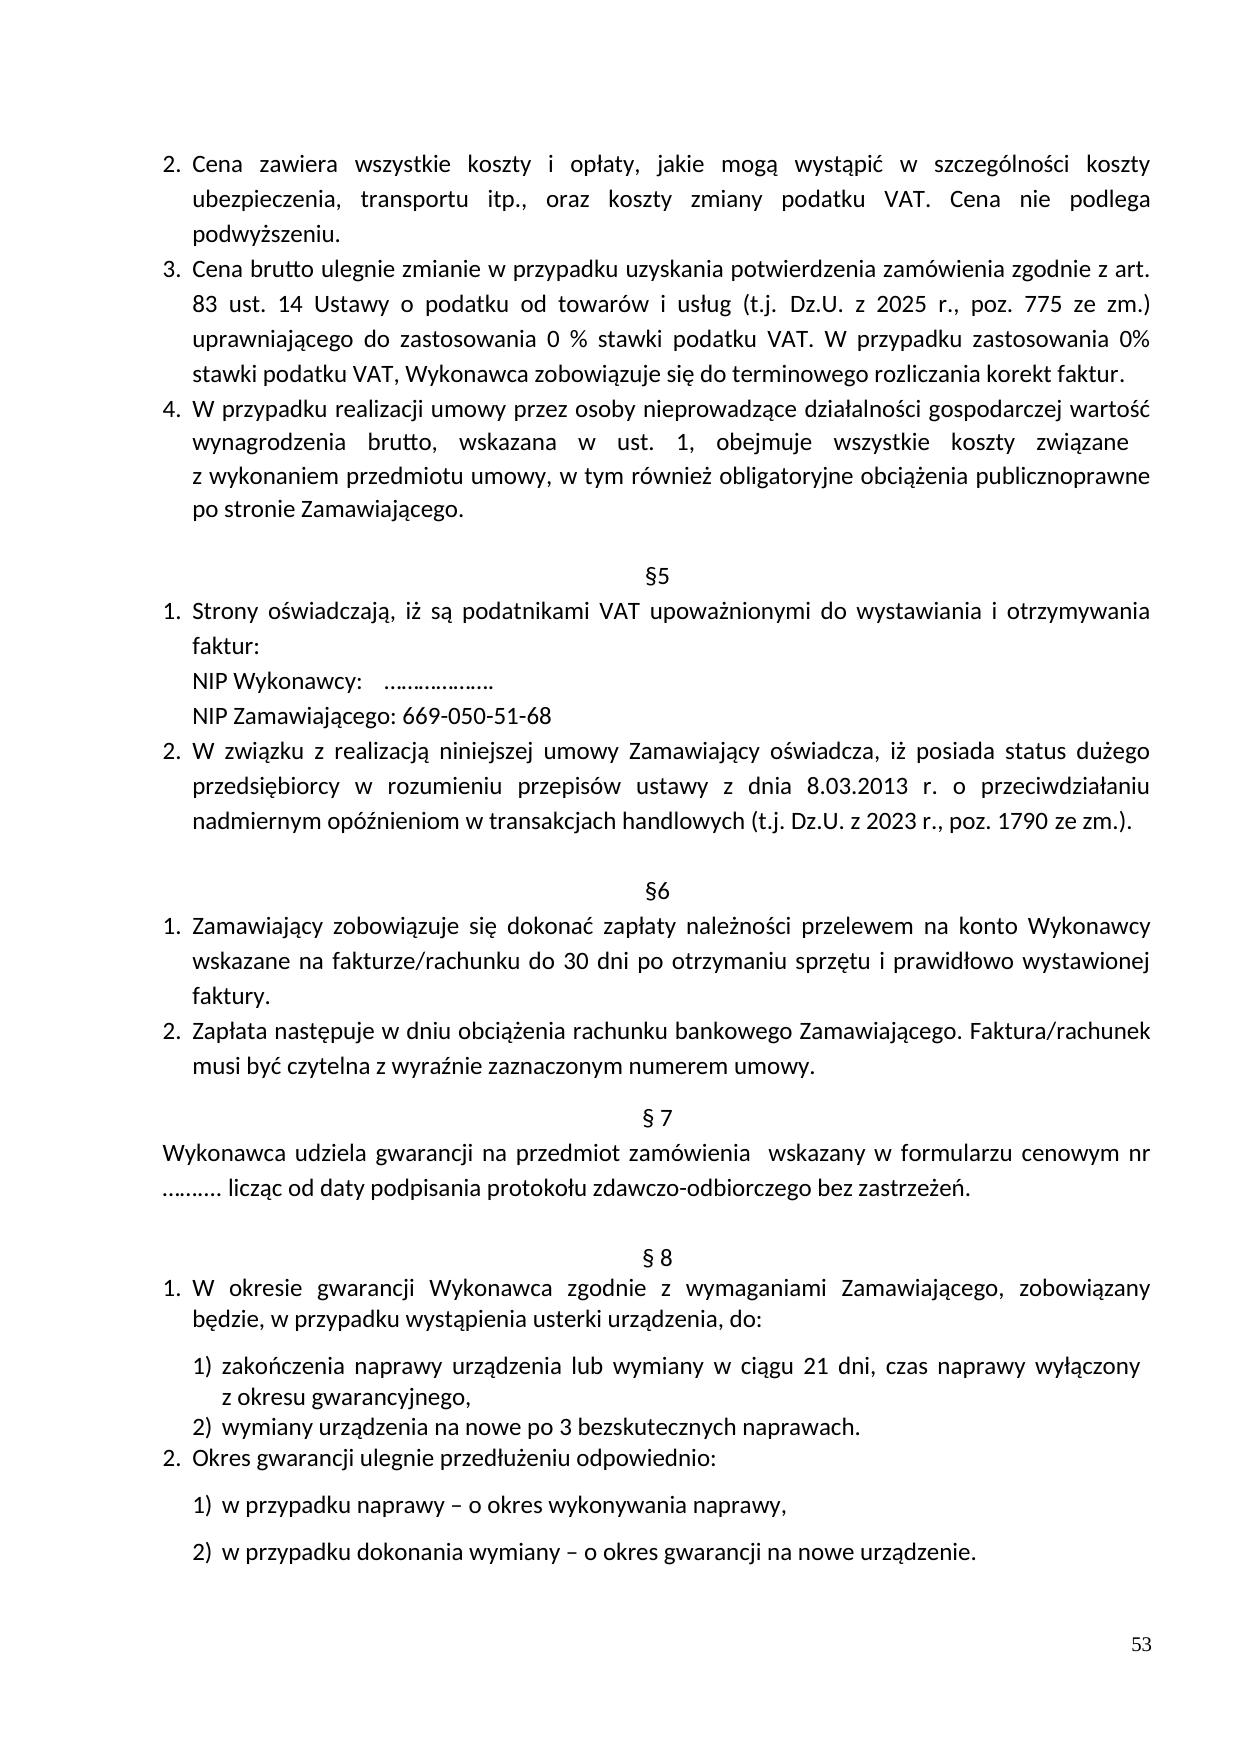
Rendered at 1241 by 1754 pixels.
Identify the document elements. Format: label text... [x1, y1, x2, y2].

list Zapłata następuje w dniu obciążenia rachunku bankowego Zamawiającego. Faktura/rachunek musi być czytelna z wyraźnie zaznaczonym numerem umowy. [162, 1015, 1152, 1081]
list Zamawiający zobowiązuje się dokonać zapłaty należności przelewem na konto Wykonawcy wskazane na fakturze/rachunku do 30 dni po otrzymaniu sprzętu i prawidłowo wystawionej faktury. [162, 910, 1152, 1011]
list W okresie gwarancji Wykonawca zgodnie z wymaganiami Zamawiającego, zobowiązany będzie, w przypadku wystąpienia usterki urządzenia, do: [162, 1273, 1152, 1334]
list zakończenia naprawy urządzenia lub wymiany w ciągu 21 dni, czas naprawy wyłączony z okresu gwarancyjnego, [192, 1350, 1152, 1411]
text NIP Wykonawcy: ………………. [177, 665, 1152, 696]
list w przypadku dokonania wymiany – o okres gwarancji na nowe urządzenie. [192, 1536, 1152, 1567]
text Wykonawca udziela gwarancji na przedmiot zamówienia wskazany w formularzu cenowym nr …….... licząc od daty podpisania protokołu zdawczo-odbiorczego bez zastrzeżeń. [162, 1137, 1152, 1203]
list wymiany urządzenia na nowe po 3 bezskutecznych naprawach. [192, 1411, 1152, 1442]
text §6 [162, 875, 1152, 906]
list W związku z realizacją niniejszej umowy Zamawiający oświadcza, iż posiada status dużego przedsiębiorcy w rozumieniu przepisów ustawy z dnia 8.03.2013 r. o przeciwdziałaniu nadmiernym opóźnieniom w transakcjach handlowych (t.j. Dz.U. z 2023 r., poz. 1790 ze zm.). [162, 735, 1152, 836]
list Strony oświadczają, iż są podatnikami VAT upoważnionymi do wystawiania i otrzymywania faktur: [162, 595, 1152, 661]
text § 7 [162, 1102, 1152, 1133]
text § 8 [162, 1242, 1152, 1273]
list w przypadku naprawy – o okres wykonywania naprawy, [192, 1489, 1152, 1519]
text NIP Zamawiającego: 669-050-51-68 [177, 700, 1152, 731]
list Okres gwarancji ulegnie przedłużeniu odpowiednio: [162, 1442, 1152, 1472]
list Cena zawiera wszystkie koszty i opłaty, jakie mogą wystąpić w szczególności koszty ubezpieczenia, transportu itp., oraz koszty zmiany podatku VAT. Cena nie podlega podwyższeniu. [162, 148, 1152, 248]
list Cena brutto ulegnie zmianie w przypadku uzyskania potwierdzenia zamówienia zgodnie z art. 83 ust. 14 Ustawy o podatku od towarów i usług (t.j. Dz.U. z 2025 r., poz. 775 ze zm.) uprawniającego do zastosowania 0 % stawki podatku VAT. W przypadku zastosowania 0% stawki podatku VAT, Wykonawca zobowiązuje się do terminowego rozliczania korekt faktur. [162, 253, 1152, 388]
list W przypadku realizacji umowy przez osoby nieprowadzące działalności gospodarczej wartość wynagrodzenia brutto, wskazana w ust. 1, obejmuje wszystkie koszty związane z wykonaniem przedmiotu umowy, w tym również obligatoryjne obciążenia publicznoprawne po stronie Zamawiającego. [162, 393, 1152, 524]
text §5 [162, 560, 1152, 591]
